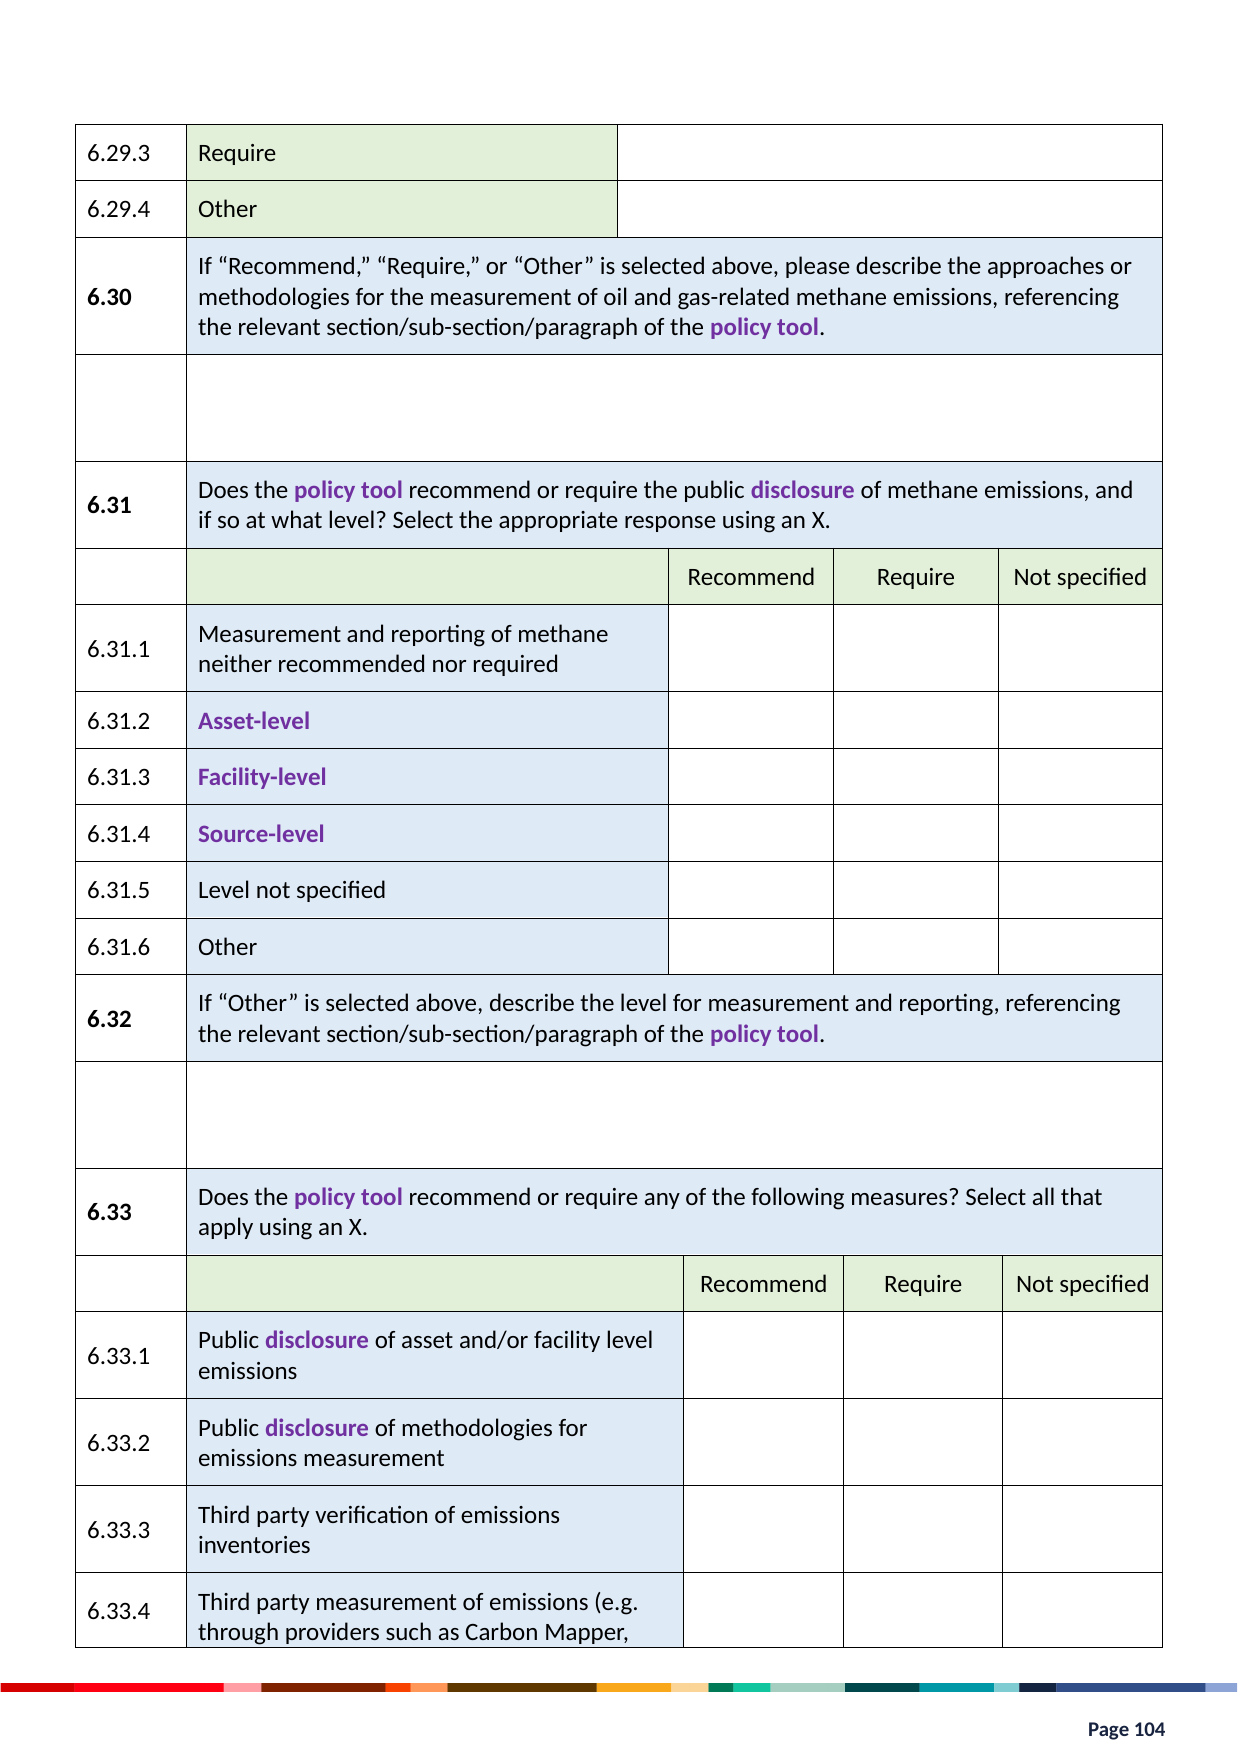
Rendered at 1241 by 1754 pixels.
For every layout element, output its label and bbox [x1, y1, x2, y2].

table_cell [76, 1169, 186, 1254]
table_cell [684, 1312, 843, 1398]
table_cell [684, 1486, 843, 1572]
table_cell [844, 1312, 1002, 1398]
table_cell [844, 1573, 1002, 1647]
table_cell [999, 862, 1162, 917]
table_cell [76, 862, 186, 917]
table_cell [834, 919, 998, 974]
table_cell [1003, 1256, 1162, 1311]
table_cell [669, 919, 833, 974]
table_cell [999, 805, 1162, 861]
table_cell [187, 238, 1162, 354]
picture [0, 1683, 1236, 1692]
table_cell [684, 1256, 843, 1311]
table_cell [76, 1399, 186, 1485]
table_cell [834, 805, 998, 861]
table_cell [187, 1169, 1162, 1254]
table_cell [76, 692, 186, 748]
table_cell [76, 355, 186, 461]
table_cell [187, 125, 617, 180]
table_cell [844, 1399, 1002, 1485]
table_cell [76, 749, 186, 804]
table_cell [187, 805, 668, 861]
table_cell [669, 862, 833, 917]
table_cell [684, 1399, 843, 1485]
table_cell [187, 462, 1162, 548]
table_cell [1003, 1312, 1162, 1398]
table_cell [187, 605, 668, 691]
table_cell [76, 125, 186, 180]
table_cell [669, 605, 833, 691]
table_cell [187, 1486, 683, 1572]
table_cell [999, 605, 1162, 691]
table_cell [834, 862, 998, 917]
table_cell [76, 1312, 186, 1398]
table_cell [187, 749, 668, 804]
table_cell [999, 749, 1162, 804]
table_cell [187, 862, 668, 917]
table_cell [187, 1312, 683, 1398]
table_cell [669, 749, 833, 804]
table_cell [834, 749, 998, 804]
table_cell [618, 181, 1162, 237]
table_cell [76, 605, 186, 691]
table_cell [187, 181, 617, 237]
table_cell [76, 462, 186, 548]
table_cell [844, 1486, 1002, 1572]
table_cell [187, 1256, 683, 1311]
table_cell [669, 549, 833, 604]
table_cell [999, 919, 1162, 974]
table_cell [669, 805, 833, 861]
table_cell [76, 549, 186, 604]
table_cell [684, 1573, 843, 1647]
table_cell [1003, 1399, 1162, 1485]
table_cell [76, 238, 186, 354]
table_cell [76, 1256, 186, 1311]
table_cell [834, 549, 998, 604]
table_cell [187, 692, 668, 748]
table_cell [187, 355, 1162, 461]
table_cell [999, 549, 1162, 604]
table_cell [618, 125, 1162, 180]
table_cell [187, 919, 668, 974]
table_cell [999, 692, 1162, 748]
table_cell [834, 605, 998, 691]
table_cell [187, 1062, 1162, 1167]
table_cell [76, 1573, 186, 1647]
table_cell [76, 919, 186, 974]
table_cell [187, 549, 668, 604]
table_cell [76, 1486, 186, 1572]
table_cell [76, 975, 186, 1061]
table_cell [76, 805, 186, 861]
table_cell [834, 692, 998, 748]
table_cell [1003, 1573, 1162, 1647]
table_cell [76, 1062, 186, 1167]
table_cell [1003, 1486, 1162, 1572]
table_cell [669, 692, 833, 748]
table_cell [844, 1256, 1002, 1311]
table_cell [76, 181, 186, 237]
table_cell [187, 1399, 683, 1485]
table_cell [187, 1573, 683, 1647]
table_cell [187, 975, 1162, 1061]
